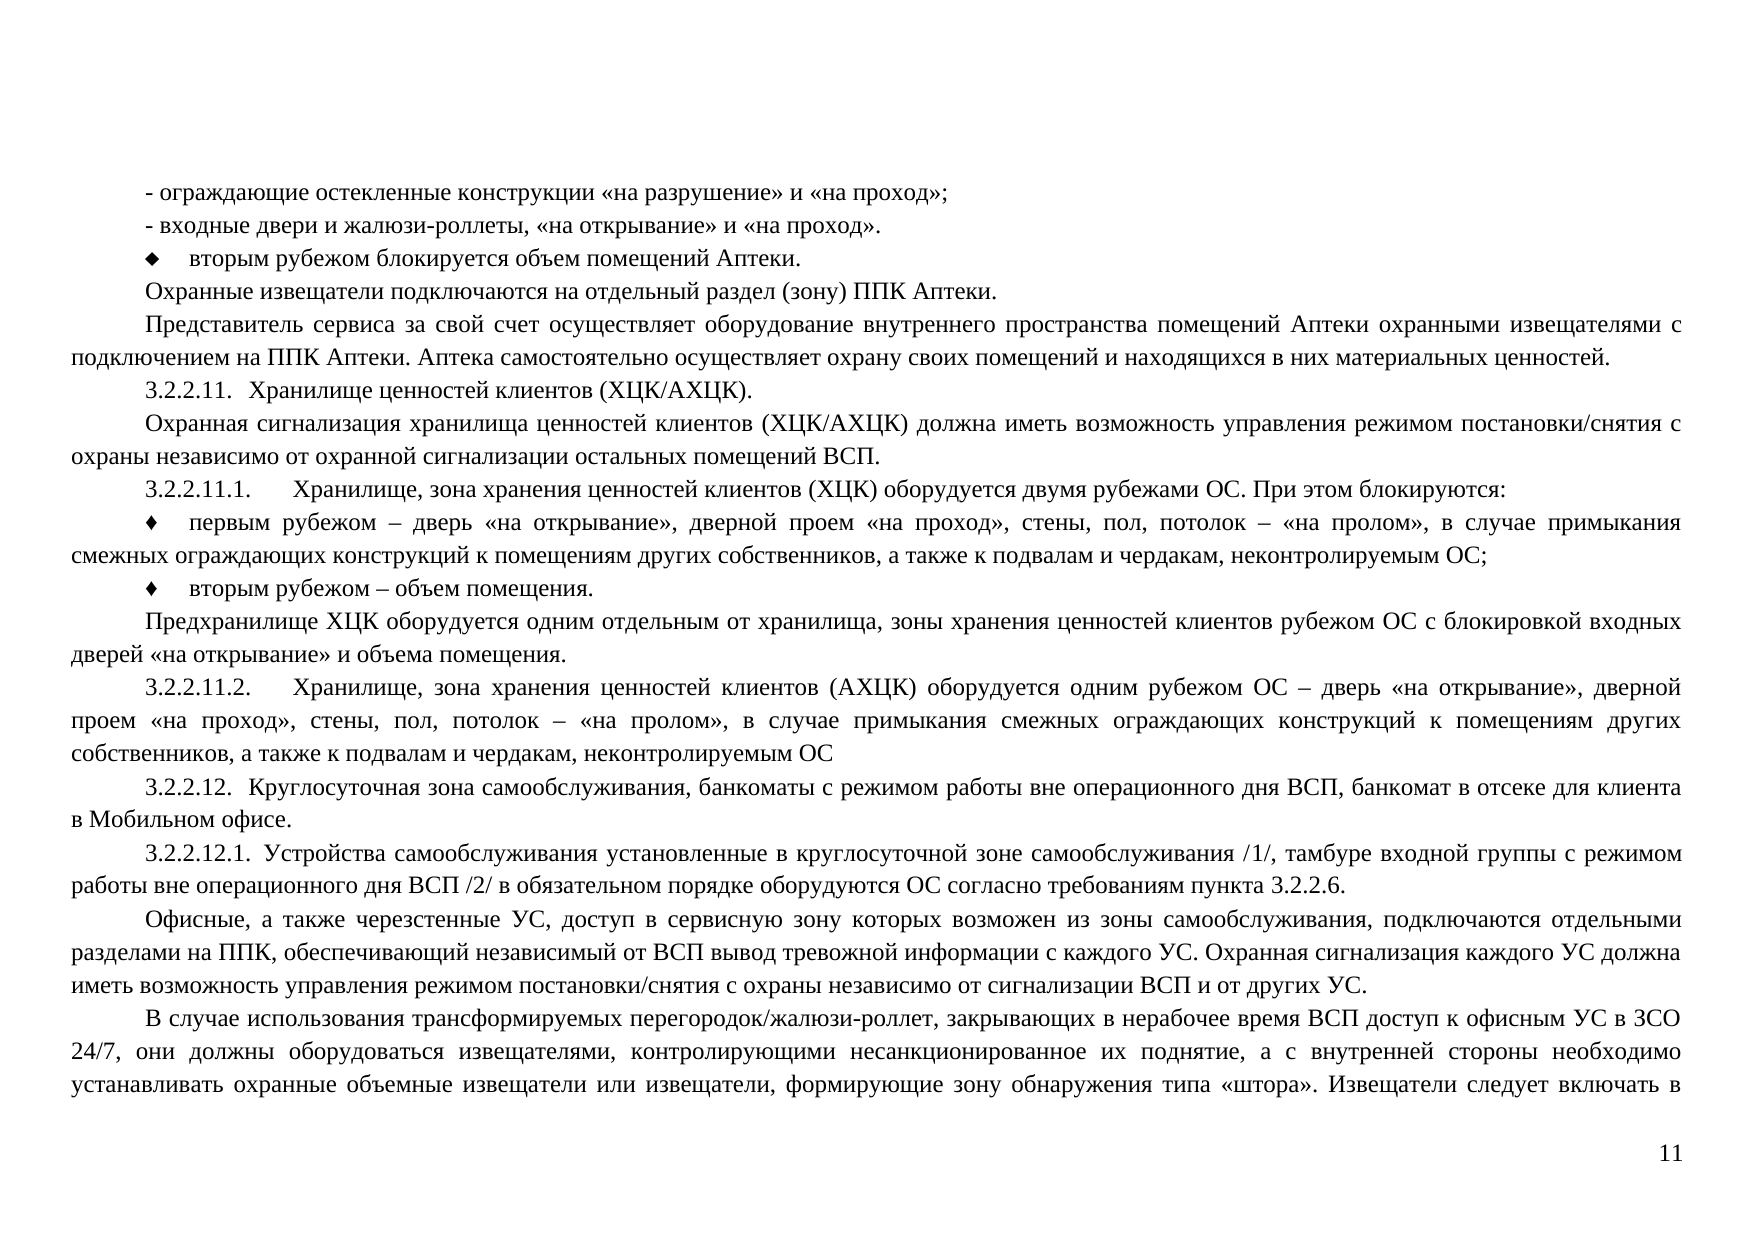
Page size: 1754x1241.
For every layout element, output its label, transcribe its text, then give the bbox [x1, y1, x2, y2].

list вторым рубежом блокируется объем помещений Аптеки. [71, 243, 1683, 272]
subtitle Круглосуточная зона самообслуживания, банкоматы с режимом работы вне операционного дня ВСП, банкомат в отсеке для клиента в Мобильном офисе. [71, 772, 1683, 833]
text Охранная сигнализация хранилища ценностей клиентов (ХЦК/АХЦК) должна иметь возможность управления режимом постановки/снятия с охраны независимо от охранной сигнализации остальных помещений ВСП. [71, 408, 1683, 470]
list Охранные извещатели подключаются на отдельный раздел (зону) ППК Аптеки. [71, 276, 1683, 305]
list - ограждающие остекленные конструкции «на разрушение» и «на проход»; [145, 177, 1683, 206]
list Хранилище, зона хранения ценностей клиентов (ХЦК) оборудуется двумя рубежами ОС. При этом блокируются: [71, 474, 1683, 503]
list Предхранилище ХЦК оборудуется одним отдельным от хранилища, зоны хранения ценностей клиентов рубежом ОС с блокировкой входных дверей «на открывание» и объема помещения. [71, 606, 1683, 668]
list Хранилище, зона хранения ценностей клиентов (АХЦК) оборудуется одним рубежом ОС – дверь «на открывание», дверной проем «на проход», стены, пол, потолок – «на пролом», в случае примыкания смежных ограждающих конструкций к помещениям других собственников, а также к подвалам и чердакам, неконтролируемым ОС [71, 672, 1683, 767]
list Офисные, а также черезстенные УС, доступ в сервисную зону которых возможен из зоны самообслуживания, подключаются отдельными разделами на ППК, обеспечивающий независимый от ВСП вывод тревожной информации с каждого УС. Охранная сигнализация каждого УС должна иметь возможность управления режимом постановки/снятия с охраны независимо от сигнализации ВСП и от других УС. [71, 904, 1683, 998]
list ♦ первым рубежом – дверь «на открывание», дверной проем «на проход», стены, пол, потолок – «на пролом», в случае примыкания смежных ограждающих конструкций к помещениям других собственников, а также к подвалам и чердакам, неконтролируемым ОС; [71, 507, 1683, 569]
list Представитель сервиса за свой счет осуществляет оборудование внутреннего пространства помещений Аптеки охранными извещателями с подключением на ППК Аптеки. Аптека самостоятельно осуществляет охрану своих помещений и находящихся в них материальных ценностей. [71, 309, 1683, 371]
list ♦ вторым рубежом – объем помещения. [71, 573, 1683, 602]
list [71, 1003, 1683, 1097]
subtitle Хранилище ценностей клиентов (ХЦК/АХЦК). [71, 375, 1683, 404]
list - входные двери и жалюзи-роллеты, «на открывание» и «на проход». [145, 210, 1683, 239]
